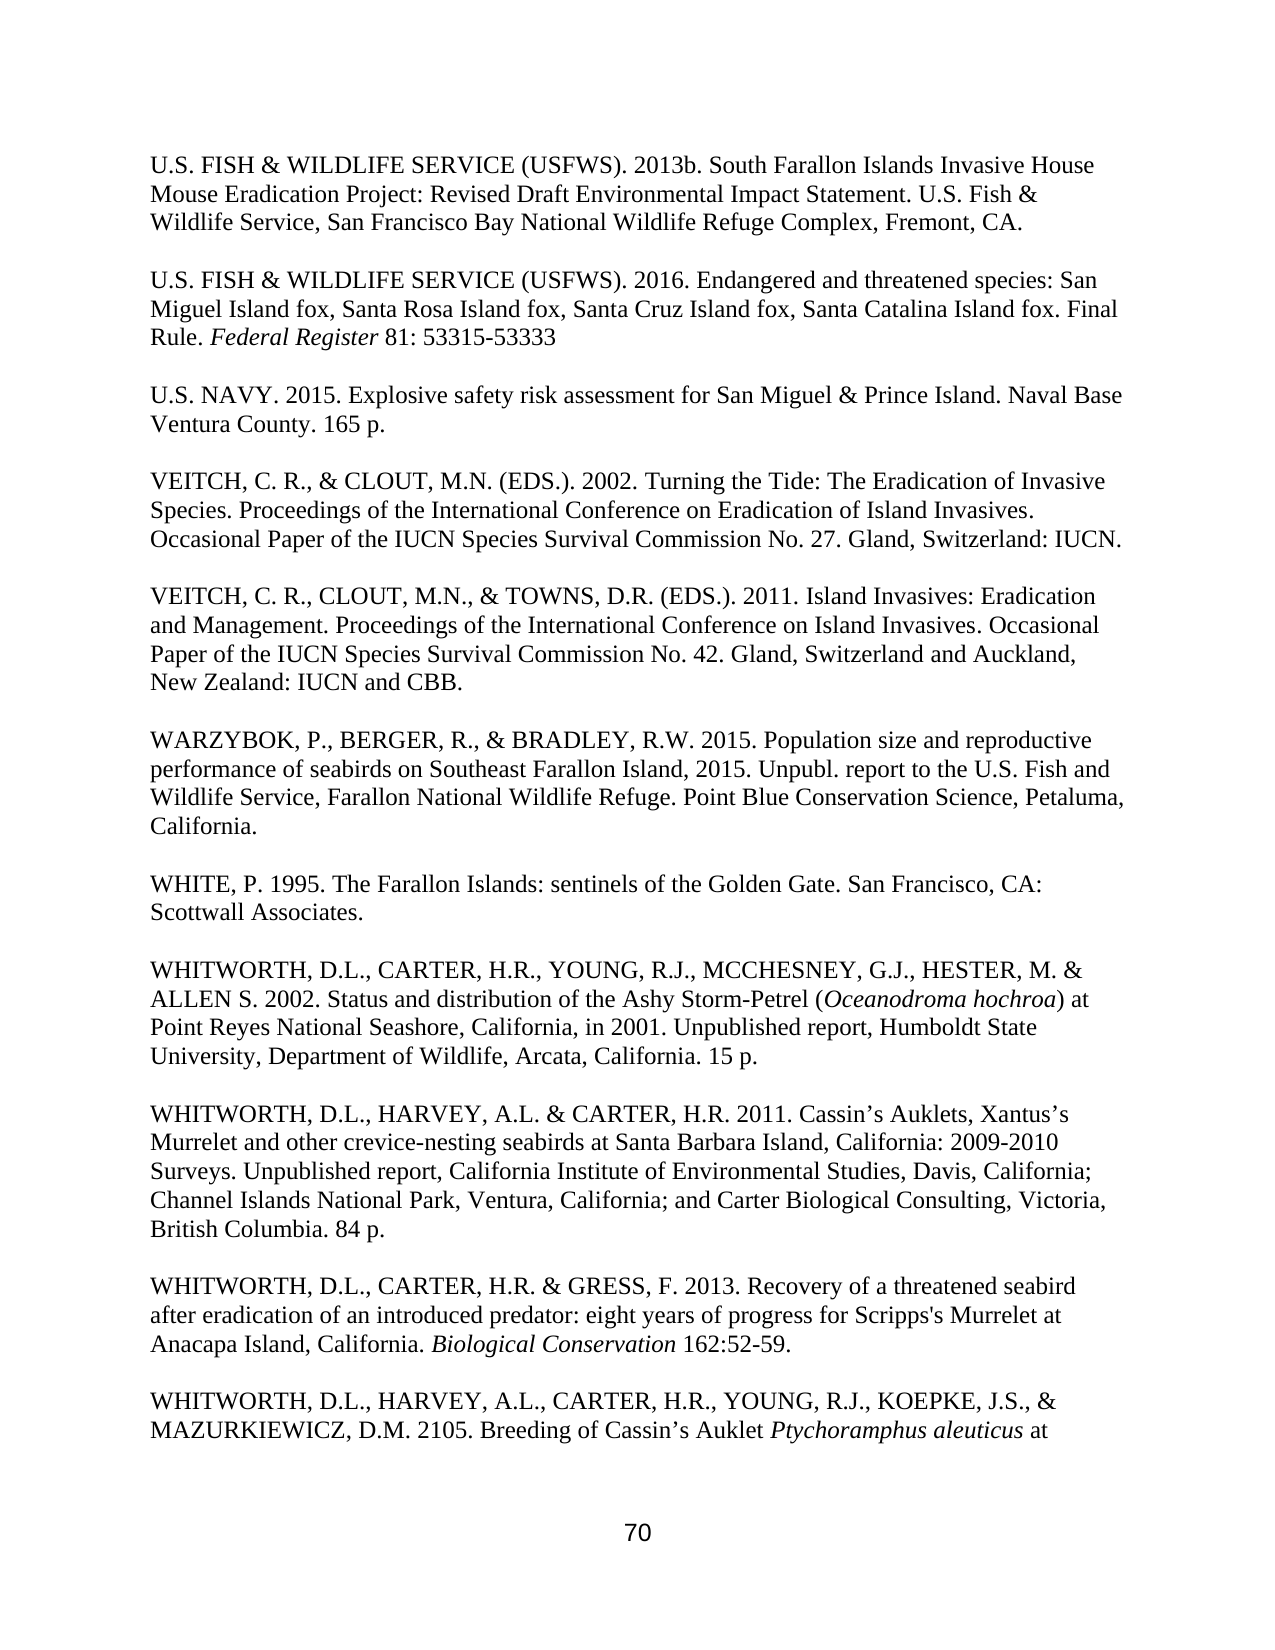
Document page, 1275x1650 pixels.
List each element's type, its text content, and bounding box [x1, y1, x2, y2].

text U.S. FISH & WILDLIFE SERVICE (USFWS). 2016. Endangered and threatened species: San Miguel Island fox, Santa Rosa Island fox, Santa Cruz Island fox, Santa Catalina Island fox. Final Rule. Federal Register 81: 53315-53333 [150, 265, 1125, 351]
text WARZYBOK, P., BERGER, R., & BRADLEY, R.W. 2015. Population size and reproductive performance of seabirds on Southeast Farallon Island, 2015. Unpubl. report to the U.S. Fish and Wildlife Service, Farallon National Wildlife Refuge. Point Blue Conservation Science, Petaluma, California. [150, 725, 1125, 840]
text VEITCH, C. R., CLOUT, M.N., & TOWNS, D.R. (EDS.). 2011. Island Invasives: Eradication and Management. Proceedings of the International Conference on Island Invasives. Occasional Paper of the IUCN Species Survival Commission No. 42. Gland, Switzerland and Auckland, New Zealand: IUCN and CBB. [150, 581, 1125, 696]
text WHITWORTH, D.L., CARTER, H.R. & GRESS, F. 2013. Recovery of a threatened seabird after eradication of an introduced predator: eight years of progress for Scripps's Murrelet at Anacapa Island, California. Biological Conservation 162:52-59. [150, 1271, 1125, 1357]
text WHITWORTH, D.L., CARTER, H.R., YOUNG, R.J., MCCHESNEY, G.J., HESTER, M. & ALLEN S. 2002. Status and distribution of the Ashy Storm-Petrel (Oceanodroma hochroa) at Point Reyes National Seashore, California, in 2001. Unpublished report, Humboldt State University, Department of Wildlife, Arcata, California. 15 p. [150, 955, 1125, 1070]
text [150, 1386, 1125, 1444]
text U.S. FISH & WILDLIFE SERVICE (USFWS). 2013b. South Farallon Islands Invasive House Mouse Eradication Project: Revised Draft Environmental Impact Statement. U.S. Fish & Wildlife Service, San Francisco Bay National Wildlife Refuge Complex, Fremont, CA. [150, 150, 1125, 236]
text WHITWORTH, D.L., HARVEY, A.L. & CARTER, H.R. 2011. Cassin’s Auklets, Xantus’s Murrelet and other crevice-nesting seabirds at Santa Barbara Island, California: 2009-2010 Surveys. Unpublished report, California Institute of Environmental Studies, Davis, California; Channel Islands National Park, Ventura, California; and Carter Biological Consulting, Victoria, British Columbia. 84 p. [150, 1099, 1125, 1242]
text VEITCH, C. R., & CLOUT, M.N. (EDS.). 2002. Turning the Tide: The Eradication of Invasive Species. Proceedings of the International Conference on Eradication of Island Invasives. Occasional Paper of the IUCN Species Survival Commission No. 27. Gland, Switzerland: IUCN. [150, 466, 1125, 552]
text U.S. NAVY. 2015. Explosive safety risk assessment for San Miguel & Prince Island. Naval Base Ventura County. 165 p. [150, 380, 1125, 437]
text WHITE, P. 1995. The Farallon Islands: sentinels of the Golden Gate. San Francisco, CA: Scottwall Associates. [150, 869, 1125, 926]
